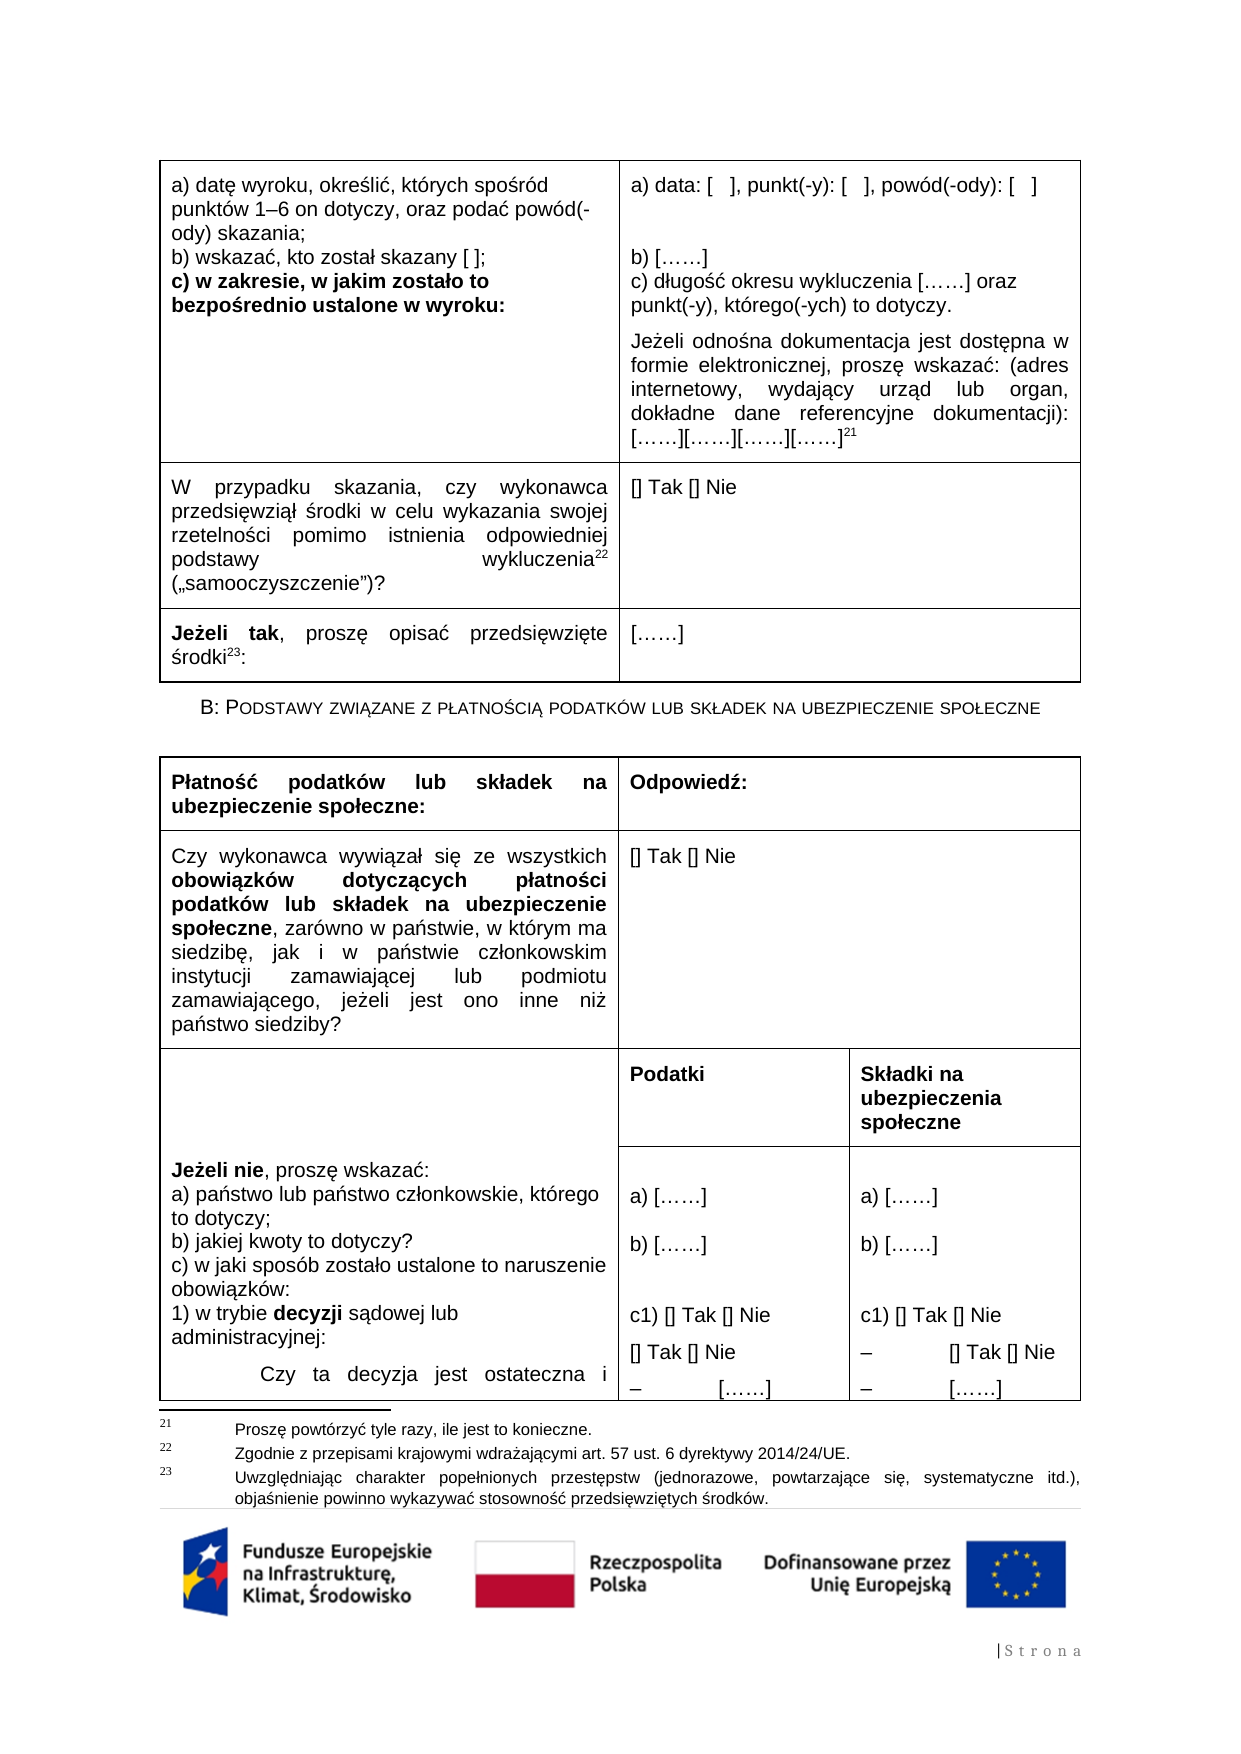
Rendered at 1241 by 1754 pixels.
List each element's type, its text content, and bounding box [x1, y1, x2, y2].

table_cell [……] [620, 609, 1080, 681]
text B: Podstawy związane z płatnością podatków lub składek na ubezpieczenie społeczne [159, 695, 1081, 719]
table_header Płatność podatków lub składek na ubezpieczenie społeczne: [161, 758, 618, 830]
table_cell Jeżeli tak, proszę opisać przedsięwzięte środki: [161, 609, 619, 681]
picture [159, 1510, 1105, 1642]
table_cell a) data: [ ], punkt(-y): [ ], powód(-ody): [ ] b) [……] c) długość okresu wykluczenia [……] oraz punkt(-y), którego(-ych) to dotyczy. Jeżeli odnośna dokumentacja jest dostępna w formie elektronicznej, proszę wskazać: (adres internetowy, wydający urząd lub organ, dokładne dane referencyjne dokumentacji): [……][……][……][……] [620, 161, 1080, 462]
table_cell Czy wykonawca wywiązał się ze wszystkich obowiązków dotyczących płatności podatków lub składek na ubezpieczenie społeczne, zarówno w państwie, w którym ma siedzibę, jak i w państwie członkowskim instytucji zamawiającej lub podmiotu zamawiającego, jeżeli jest ono inne niż państwo siedziby? [161, 831, 618, 1048]
table_cell W przypadku skazania, czy wykonawca przedsięwziął środki w celu wykazania swojej rzetelności pomimo istnienia odpowiedniej podstawy wykluczenia („samooczyszczenie”)? [161, 463, 619, 607]
table_cell Podatki [619, 1049, 849, 1146]
table_cell Jeżeli nie, proszę wskazać: a) państwo lub państwo członkowskie, którego to dotyczy; b) jakiej kwoty to dotyczy? c) w jaki sposób zostało ustalone to naruszenie obowiązków: 1) w trybie decyzji sądowej lub administracyjnej: Czy ta decyzja jest ostateczna i wiążąca? Proszę podać datę wyroku lub decyzji. W przypadku wyroku, o ile została w nim bezpośrednio określona, długość okresu wykluczenia: 2) w inny sposób? Proszę sprecyzować, w jaki: d) Czy wykonawca spełnił lub spełni swoje obowiązki, dokonując płatności należnych podatków lub składek na ubezpieczenie społeczne, lub też zawierając wiążące porozumienia w celu spłaty tych należności, obejmujące w stosownych przypadkach narosłe odsetki lub grzywny? [161, 1049, 618, 1400]
table_cell [] Tak [] Nie [620, 463, 1080, 607]
table_cell [] Tak [] Nie [619, 831, 1080, 1048]
table_cell Jeżeli tak, proszę podać: a) datę wyroku, określić, których spośród punktów 1–6 on dotyczy, oraz podać powód(-ody) skazania; b) wskazać, kto został skazany [ ]; c) w zakresie, w jakim zostało to bezpośrednio ustalone w wyroku: [161, 161, 619, 462]
table_header Odpowiedź: [619, 758, 1080, 830]
table_cell Składki na ubezpieczenia społeczne [850, 1049, 1080, 1146]
